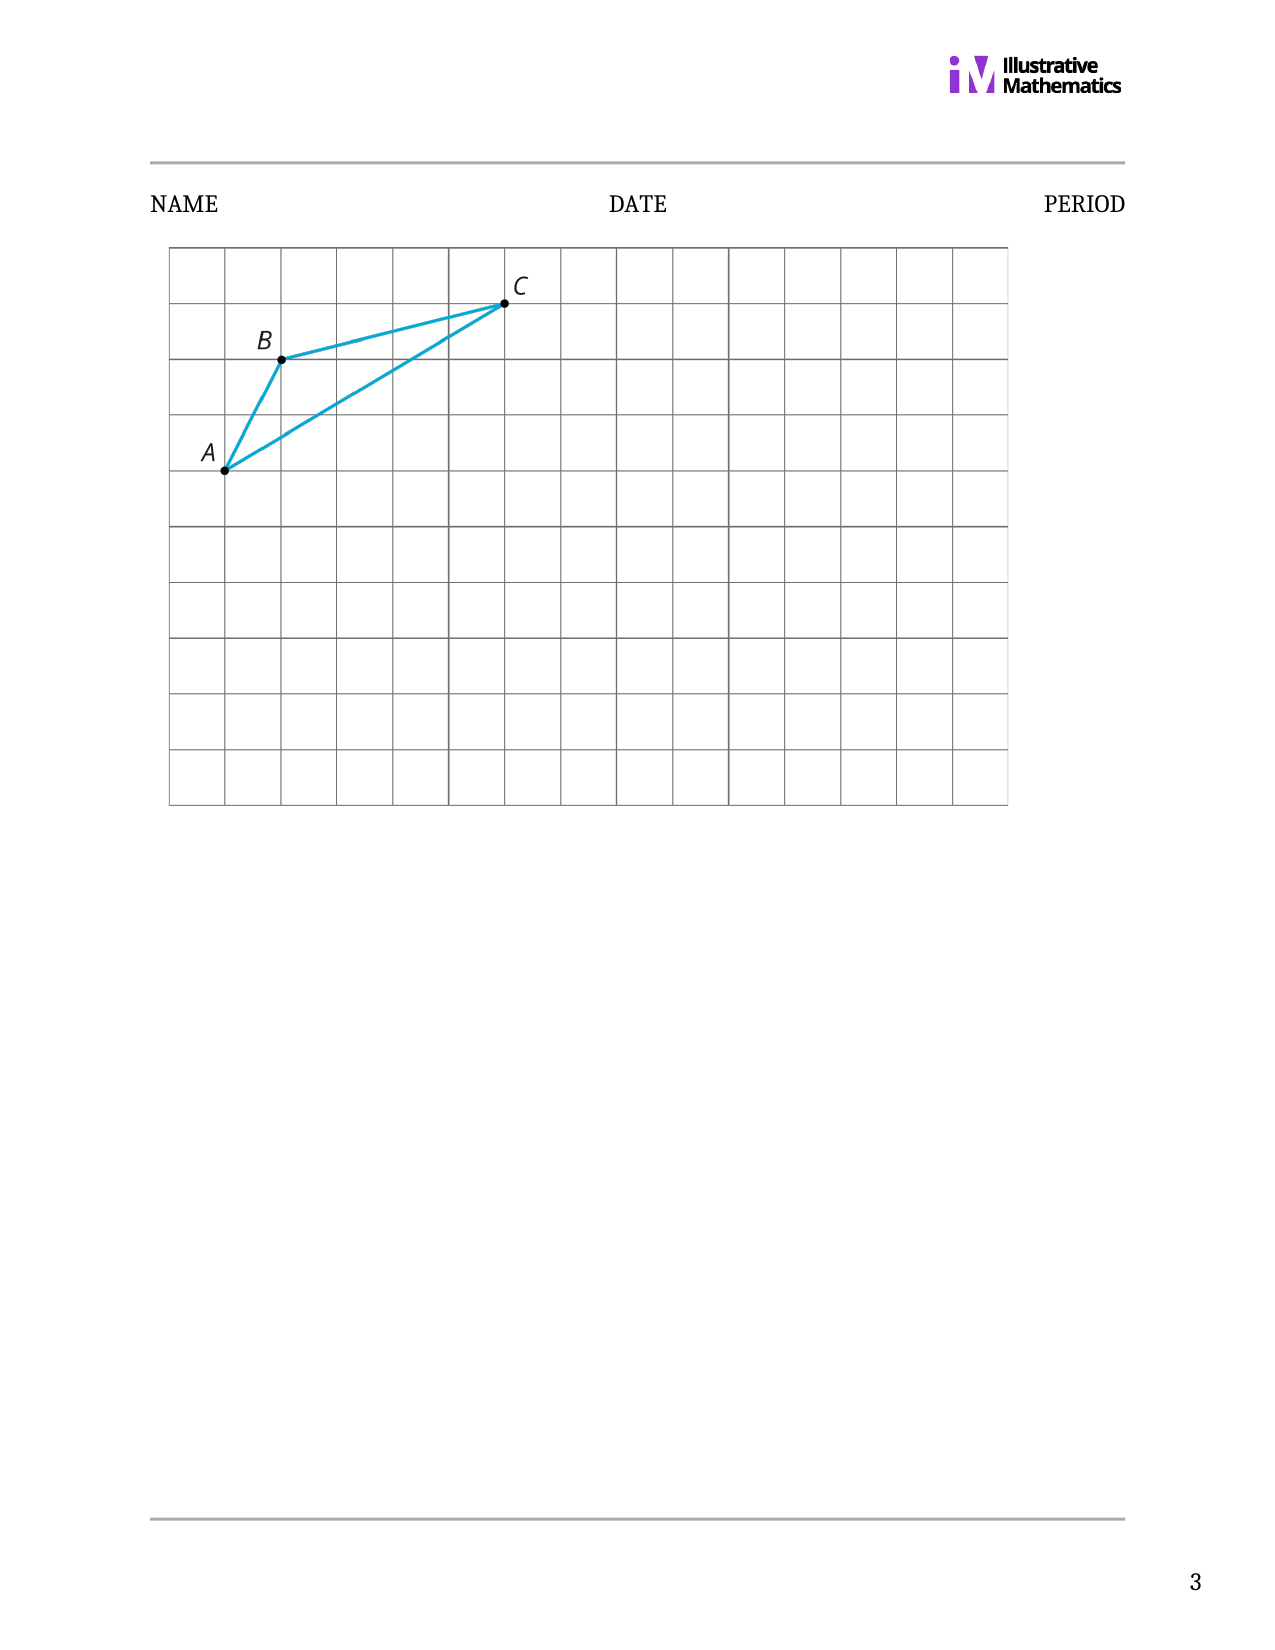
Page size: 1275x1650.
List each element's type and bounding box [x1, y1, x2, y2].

picture [949, 55, 1121, 93]
picture [168, 247, 1009, 806]
